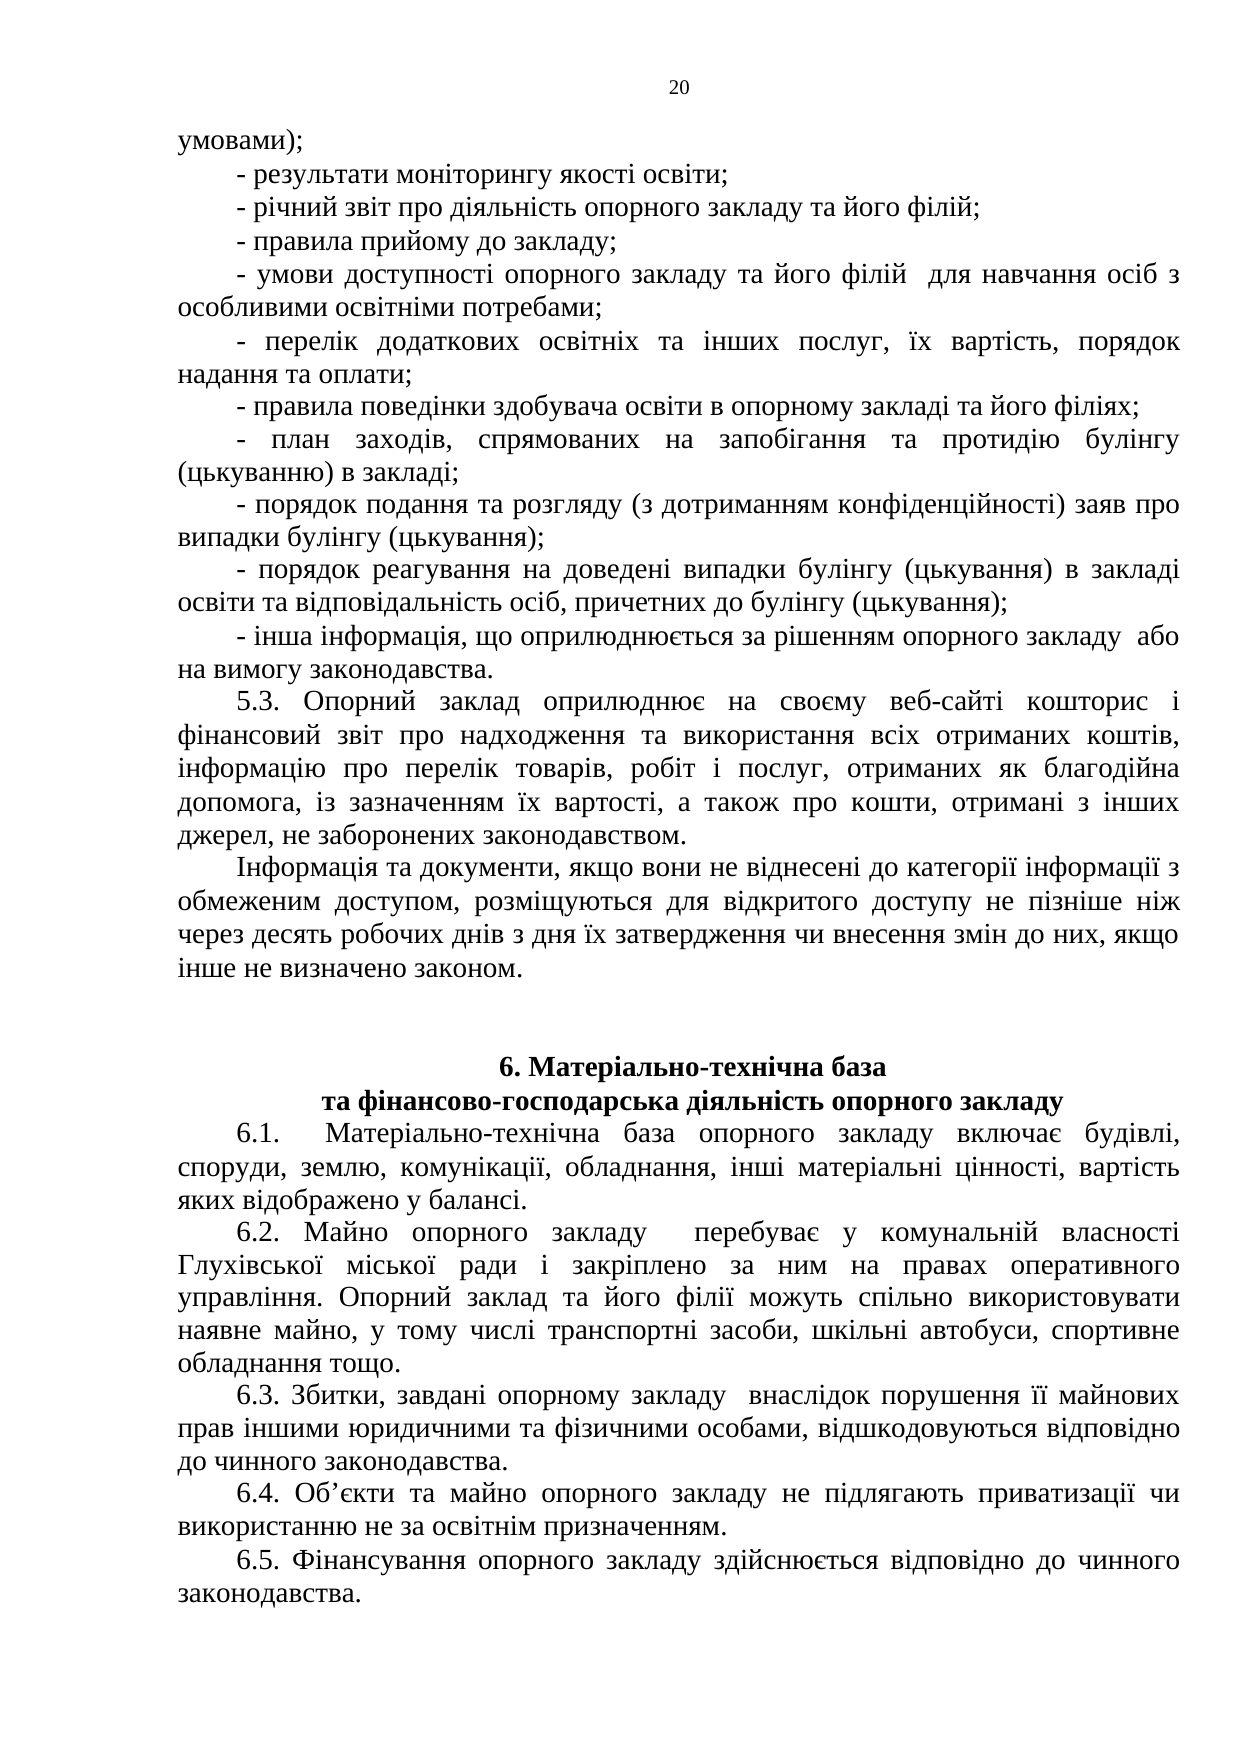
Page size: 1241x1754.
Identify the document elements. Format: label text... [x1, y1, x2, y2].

text - перелік додаткових освітніх та інших послуг, їх вартість, порядок надання та оплати; [177, 324, 1181, 390]
text - план заходів, спрямованих на запобігання та протидію булінгу (цькуванню) в закладі; [177, 422, 1181, 487]
text - порядок реагування на доведені випадки булінгу (цькування) в закладі освіти та відповідальність осіб, причетних до булінгу (цькування); [177, 552, 1181, 617]
text 6. Матеріально-технічна база [177, 1049, 1208, 1083]
text та фінансово-господарська діяльність опорного закладу [177, 1083, 1208, 1117]
text Інформація та документи, якщо вони не віднесені до категорії інформації з обмеженим доступом, розміщуються для відкритого доступу не пізніше ніж через десять робочих днів з дня їх затвердження чи внесення змін до них, якщо інше не визначено законом. [177, 850, 1181, 983]
text 6.2. Майно опорного закладу перебуває у комунальній власності Глухівської міської ради і закріплено за ним на правах оперативного управління. Опорний заклад та його філії можуть спільно використовувати наявне майно, у тому числі транспортні засоби, шкільні автобуси, спортивне обладнання тощо. [177, 1215, 1181, 1378]
text - інша інформація, що оприлюднюється за рішенням опорного закладу або на вимогу законодавства. [177, 619, 1181, 684]
text - правила поведінки здобувача освіти в опорному закладі та його філіях; [177, 390, 1181, 422]
text 6.5. Фінансування опорного закладу здійснюється відповідно до чинного законодавства. [177, 1544, 1181, 1609]
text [177, 123, 1181, 156]
text 6.4. Об’єкти та майно опорного закладу не підлягають приватизації чи використанню не за освітнім призначенням. [177, 1477, 1181, 1542]
text 6.3. Збитки, завдані опорному закладу внаслідок порушення її майнових прав іншими юридичними та фізичними особами, відшкодовуються відповідно до чинного законодавства. [177, 1378, 1181, 1477]
text - річний звіт про діяльність опорного закладу та його філій; [177, 189, 1181, 223]
text - правила прийому до закладу; [177, 223, 1181, 257]
text - порядок подання та розгляду (з дотриманням конфіденційності) заяв про випадки булінгу (цькування); [177, 487, 1181, 552]
text 6.1. Матеріально-технічна база опорного закладу включає будівлі, споруди, землю, комунікації, обладнання, інші матеріальні цінності, вартість яких відображено у балансі. [177, 1117, 1181, 1215]
text - результати моніторингу якості освіти; [177, 156, 1181, 189]
text 5.3. Опорний заклад оприлюднює на своєму веб-сайті кошторис і фінансовий звіт про надходження та використання всіх отриманих коштів, інформацію про перелік товарів, робіт і послуг, отриманих як благодійна допомога, із зазначенням їх вартості, а також про кошти, отримані з інших джерел, не заборонених законодавством. [177, 684, 1181, 850]
text - умови доступності опорного закладу та його філій для навчання осіб з особливими освітніми потребами; [177, 258, 1181, 323]
